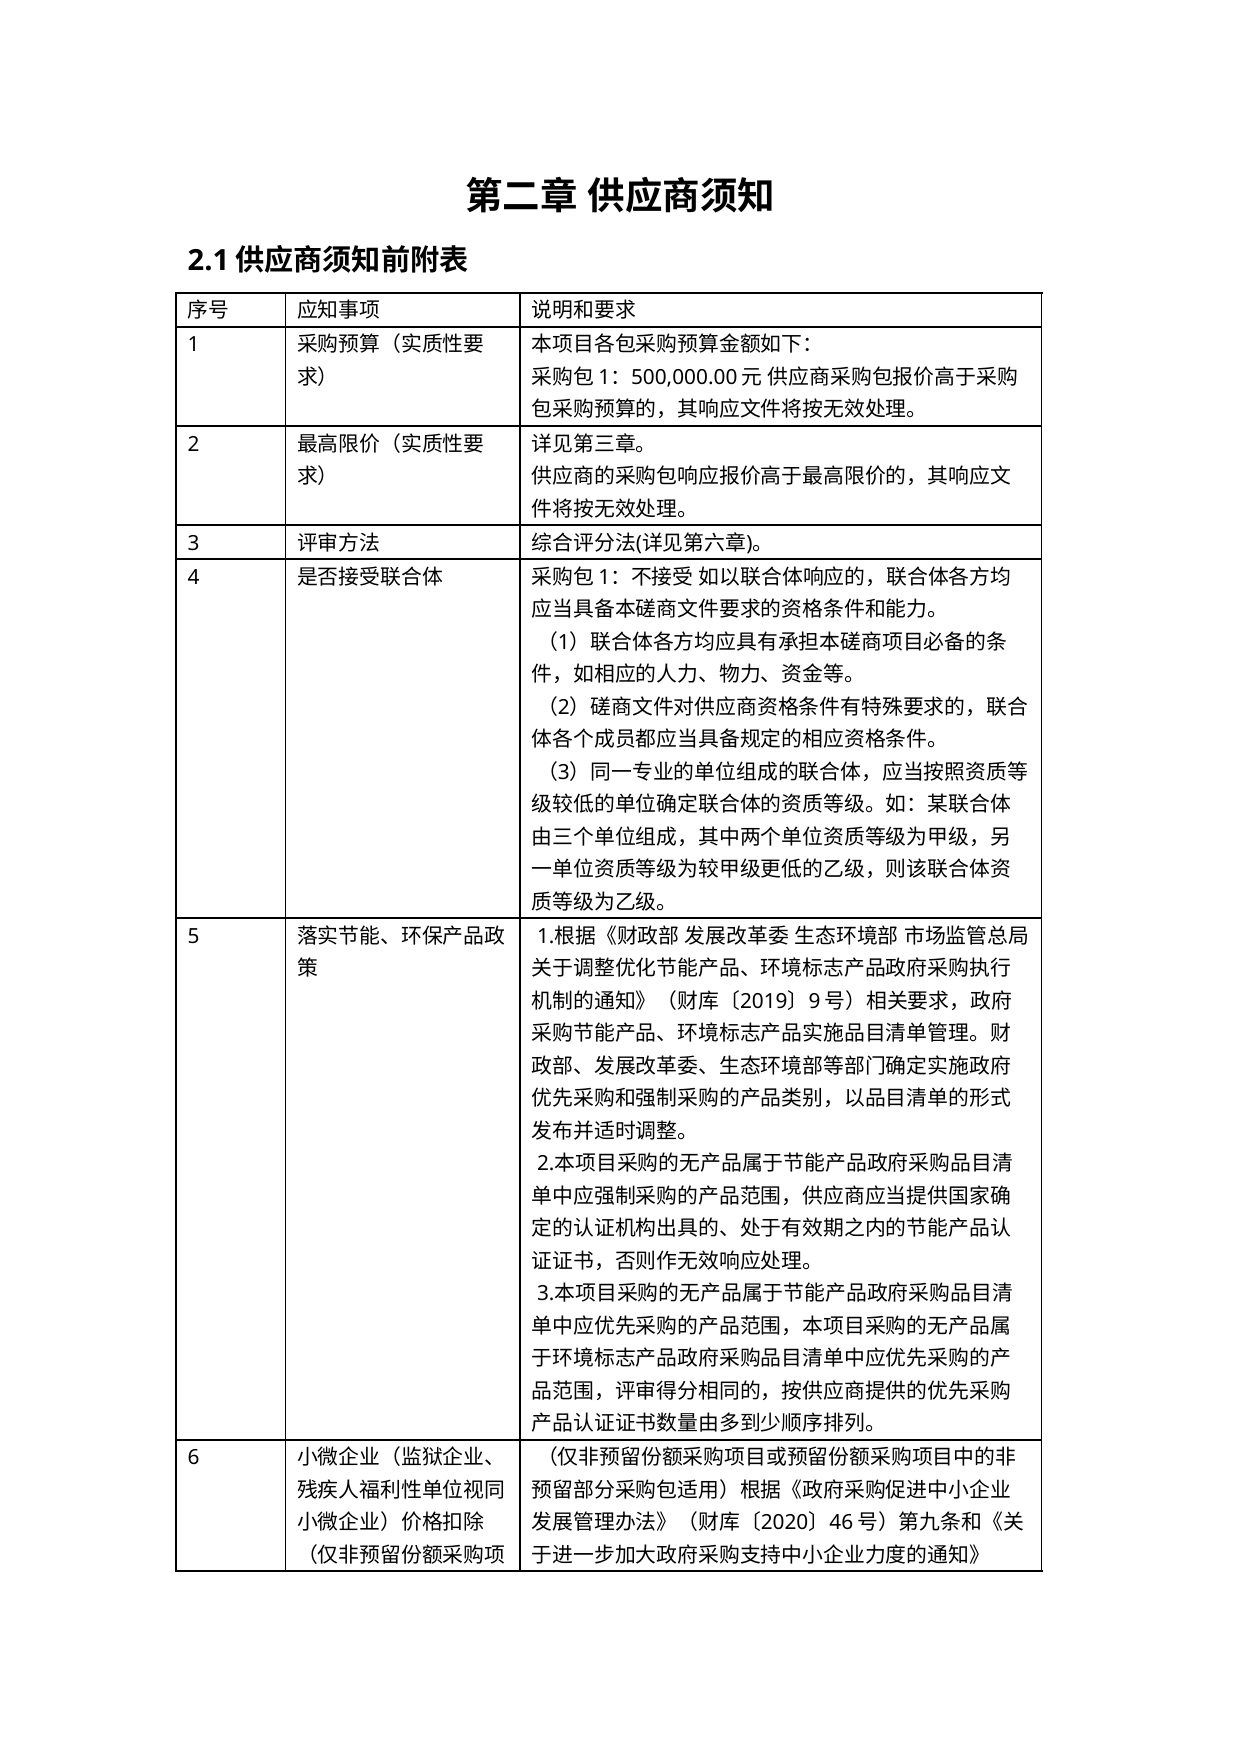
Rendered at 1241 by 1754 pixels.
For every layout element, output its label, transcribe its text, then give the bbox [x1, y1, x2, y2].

table_cell 4 [177, 560, 285, 917]
table_cell 最高限价（实质性要求） [286, 427, 519, 524]
table_cell 采购预算（实质性要求） [286, 328, 519, 425]
table_header 说明和要求 [521, 294, 1041, 326]
table_cell 详见第三章。 供应商的采购包响应报价高于最高限价的，其响应文件将按无效处理。 [521, 427, 1041, 524]
table_cell 评审方法 [286, 526, 519, 558]
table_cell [521, 1441, 1041, 1570]
table_cell 1.根据《财政部 发展改革委 生态环境部 市场监管总局关于调整优化节能产品、环境标志产品政府采购执行机制的通知》（财库〔2019〕9号）相关要求，政府采购节能产品、环境标志产品实施品目清单管理。财政部、发展改革委、生态环境部等部门确定实施政府优先采购和强制采购的产品类别，以品目清单的形式发布并适时调整。 2.本项目采购的无产品属于节能产品政府采购品目清单中应强制采购的产品范围，供应商应当提供国家确定的认证机构出具的、处于有效期之内的节能产品认证证书，否则作无效响应处理。 3.本项目采购的无产品属于节能产品政府采购品目清单中应优先采购的产品范围，本项目采购的无产品属于环境标志产品政府采购品目清单中应优先采购的产品范围，评审得分相同的，按供应商提供的优先采购产品认证证书数量由多到少顺序排列。 [521, 919, 1041, 1439]
text 第二章 供应商须知 [187, 162, 1053, 227]
table_cell 1 [177, 328, 285, 425]
table_cell 本项目各包采购预算金额如下： 采购包1：500,000.00元 供应商采购包报价高于采购包采购预算的，其响应文件将按无效处理。 [521, 328, 1041, 425]
table_cell 2 [177, 427, 285, 524]
table_cell 6 [177, 1441, 285, 1570]
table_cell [286, 1441, 519, 1570]
table_header 序号 [177, 294, 285, 326]
table_cell 3 [177, 526, 285, 558]
table_cell 落实节能、环保产品政策 [286, 919, 519, 1439]
table_cell 是否接受联合体 [286, 560, 519, 917]
table_cell 5 [177, 919, 285, 1439]
table_cell 采购包1：不接受 如以联合体响应的，联合体各方均应当具备本磋商文件要求的资格条件和能力。 （1）联合体各方均应具有承担本磋商项目必备的条件，如相应的人力、物力、资金等。 （2）磋商文件对供应商资格条件有特殊要求的，联合体各个成员都应当具备规定的相应资格条件。 （3）同一专业的单位组成的联合体，应当按照资质等级较低的单位确定联合体的资质等级。如：某联合体由三个单位组成，其中两个单位资质等级为甲级，另一单位资质等级为较甲级更低的乙级，则该联合体资质等级为乙级。 [521, 560, 1041, 917]
table_header 应知事项 [286, 294, 519, 326]
text 2.1供应商须知前附表 [187, 227, 1053, 292]
table_cell 综合评分法(详见第六章)。 [521, 526, 1041, 558]
